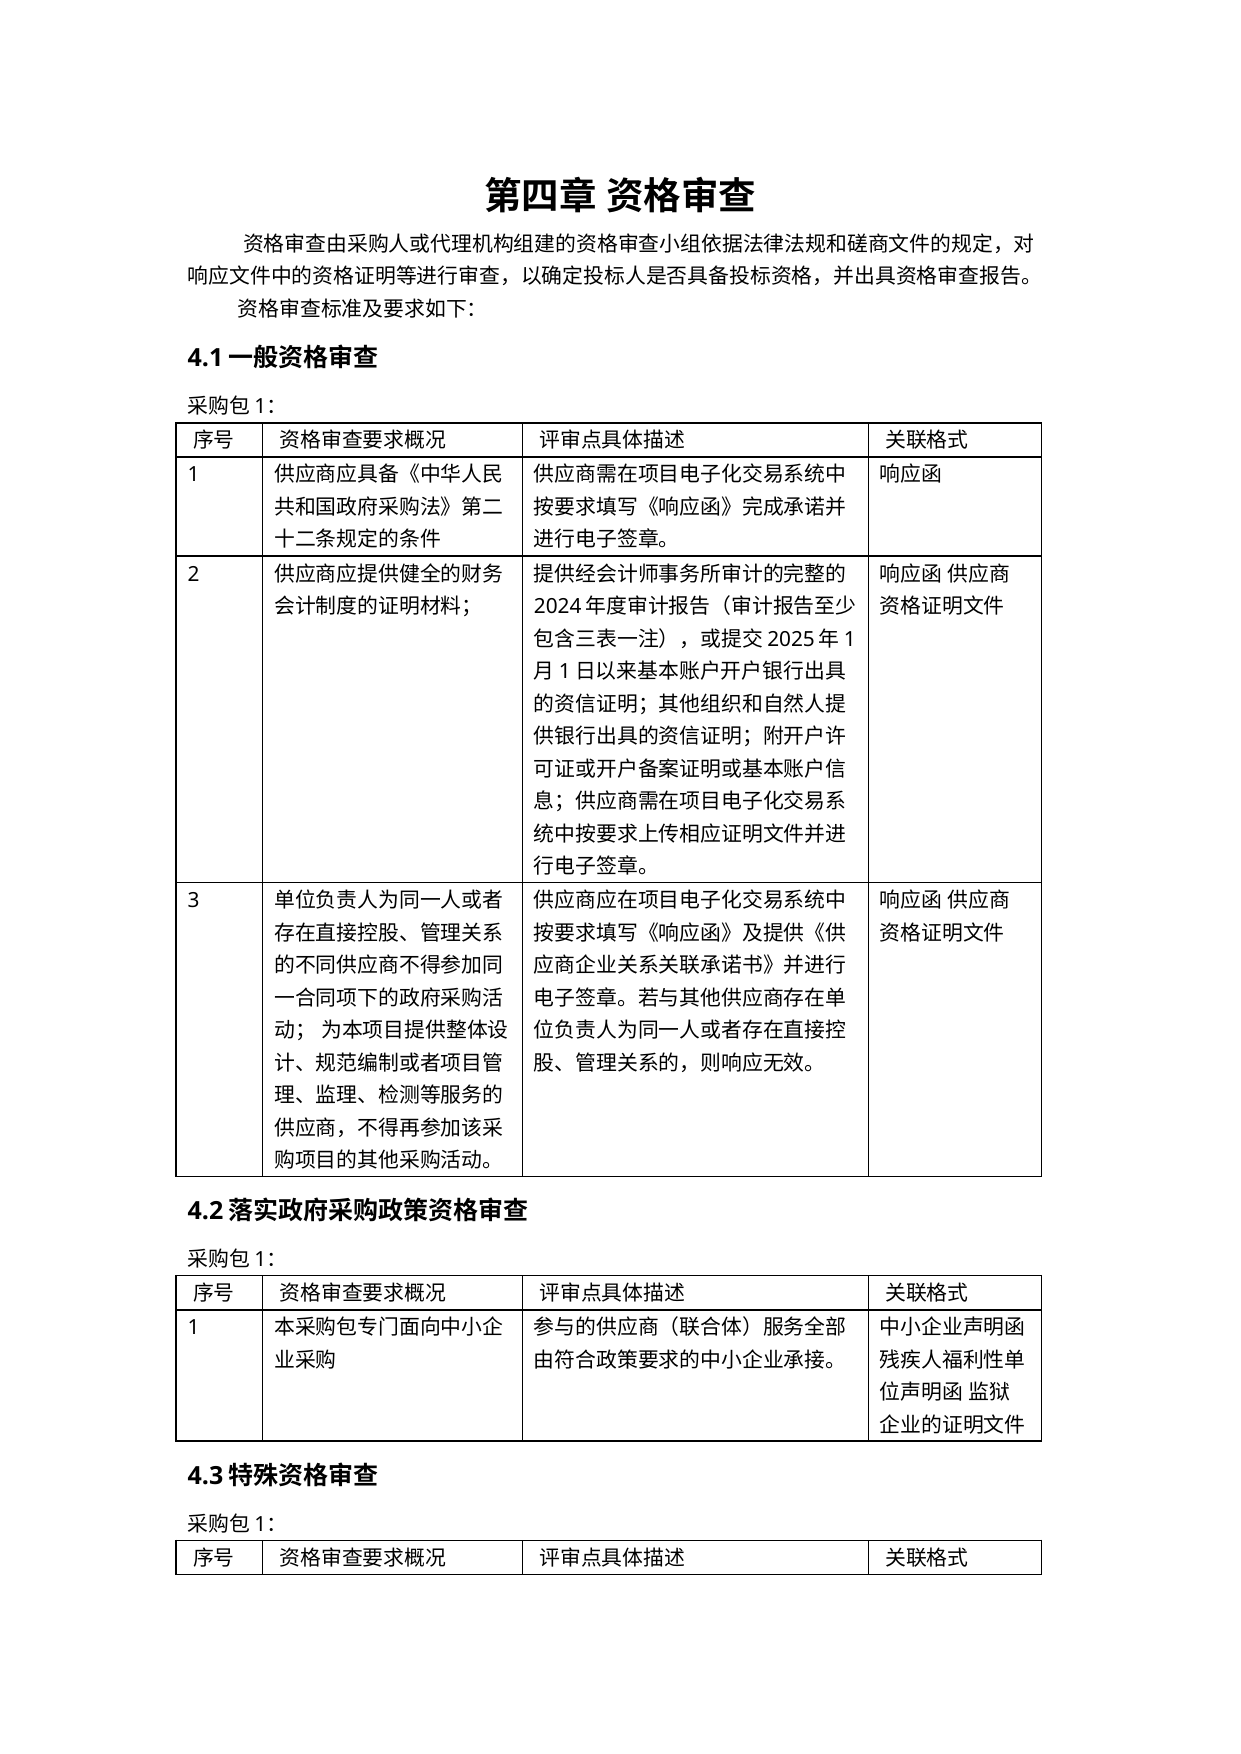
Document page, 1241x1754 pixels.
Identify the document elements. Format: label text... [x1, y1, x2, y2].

table_cell 参与的供应商（联合体）服务全部由符合政策要求的中小企业承接。 [523, 1311, 868, 1440]
text 第四章 资格审查 [187, 162, 1053, 227]
table_header 评审点具体描述 [523, 1276, 868, 1309]
table_cell 供应商应提供健全的财务会计制度的证明材料； [263, 557, 522, 882]
text 资格审查由采购人或代理机构组建的资格审查小组依据法律法规和磋商文件的规定，对响应文件中的资格证明等进行审查，以确定投标人是否具备投标资格，并出具资格审查报告。 [187, 227, 1053, 292]
table_cell 供应商需在项目电子化交易系统中按要求填写《响应函》完成承诺并进行电子签章。 [523, 458, 868, 555]
table_header 资格审查要求概况 [263, 424, 522, 456]
table_header 序号 [177, 1276, 262, 1309]
table_header 资格审查要求概况 [263, 1276, 522, 1309]
table_header 资格审查要求概况 [263, 1541, 522, 1573]
table_header 评审点具体描述 [523, 424, 868, 456]
table_cell 响应函 供应商资格证明文件 [869, 557, 1041, 882]
table_header 序号 [177, 1541, 262, 1573]
table_cell 1 [177, 1311, 262, 1440]
table_cell 供应商应具备《中华人民共和国政府采购法》第二十二条规定的条件 [263, 458, 522, 555]
table_cell 提供经会计师事务所审计的完整的2024年度审计报告（审计报告至少包含三表一注），或提交2025年1月1日以来基本账户开户银行出具的资信证明；其他组织和自然人提供银行出具的资信证明；附开户许可证或开户备案证明或基本账户信息；供应商需在项目电子化交易系统中按要求上传相应证明文件并进行电子签章。 [523, 557, 868, 882]
table_header 关联格式 [869, 424, 1041, 456]
table_cell 中小企业声明函 残疾人福利性单位声明函 监狱企业的证明文件 [869, 1311, 1041, 1440]
table_header 评审点具体描述 [523, 1541, 868, 1573]
text 4.3特殊资格审查 [187, 1442, 1053, 1507]
table_cell 响应函 [869, 458, 1041, 555]
table_cell 2 [177, 557, 262, 882]
text 资格审查标准及要求如下： [187, 292, 1053, 324]
table_cell 1 [177, 458, 262, 555]
table_header 关联格式 [869, 1276, 1041, 1309]
table_cell 单位负责人为同一人或者存在直接控股、管理关系的不同供应商不得参加同一合同项下的政府采购活动； 为本项目提供整体设计、规范编制或者项目管理、监理、检测等服务的供应商，不得再参加该采购项目的其他采购活动。 [263, 883, 522, 1176]
table_header 关联格式 [869, 1541, 1041, 1573]
text 采购包1： [187, 1507, 1053, 1539]
table_cell 供应商应在项目电子化交易系统中按要求填写《响应函》及提供《供应商企业关系关联承诺书》并进行电子签章。若与其他供应商存在单位负责人为同一人或者存在直接控股、管理关系的，则响应无效。 [523, 883, 868, 1176]
text 采购包1： [187, 1242, 1053, 1275]
table_cell 本采购包专门面向中小企业采购 [263, 1311, 522, 1440]
text 4.2落实政府采购政策资格审查 [187, 1177, 1053, 1242]
table_header 序号 [177, 424, 262, 456]
table_cell 响应函 供应商资格证明文件 [869, 883, 1041, 1176]
text 4.1一般资格审查 [187, 324, 1053, 389]
text 采购包1： [187, 389, 1053, 422]
table_cell 3 [177, 883, 262, 1176]
